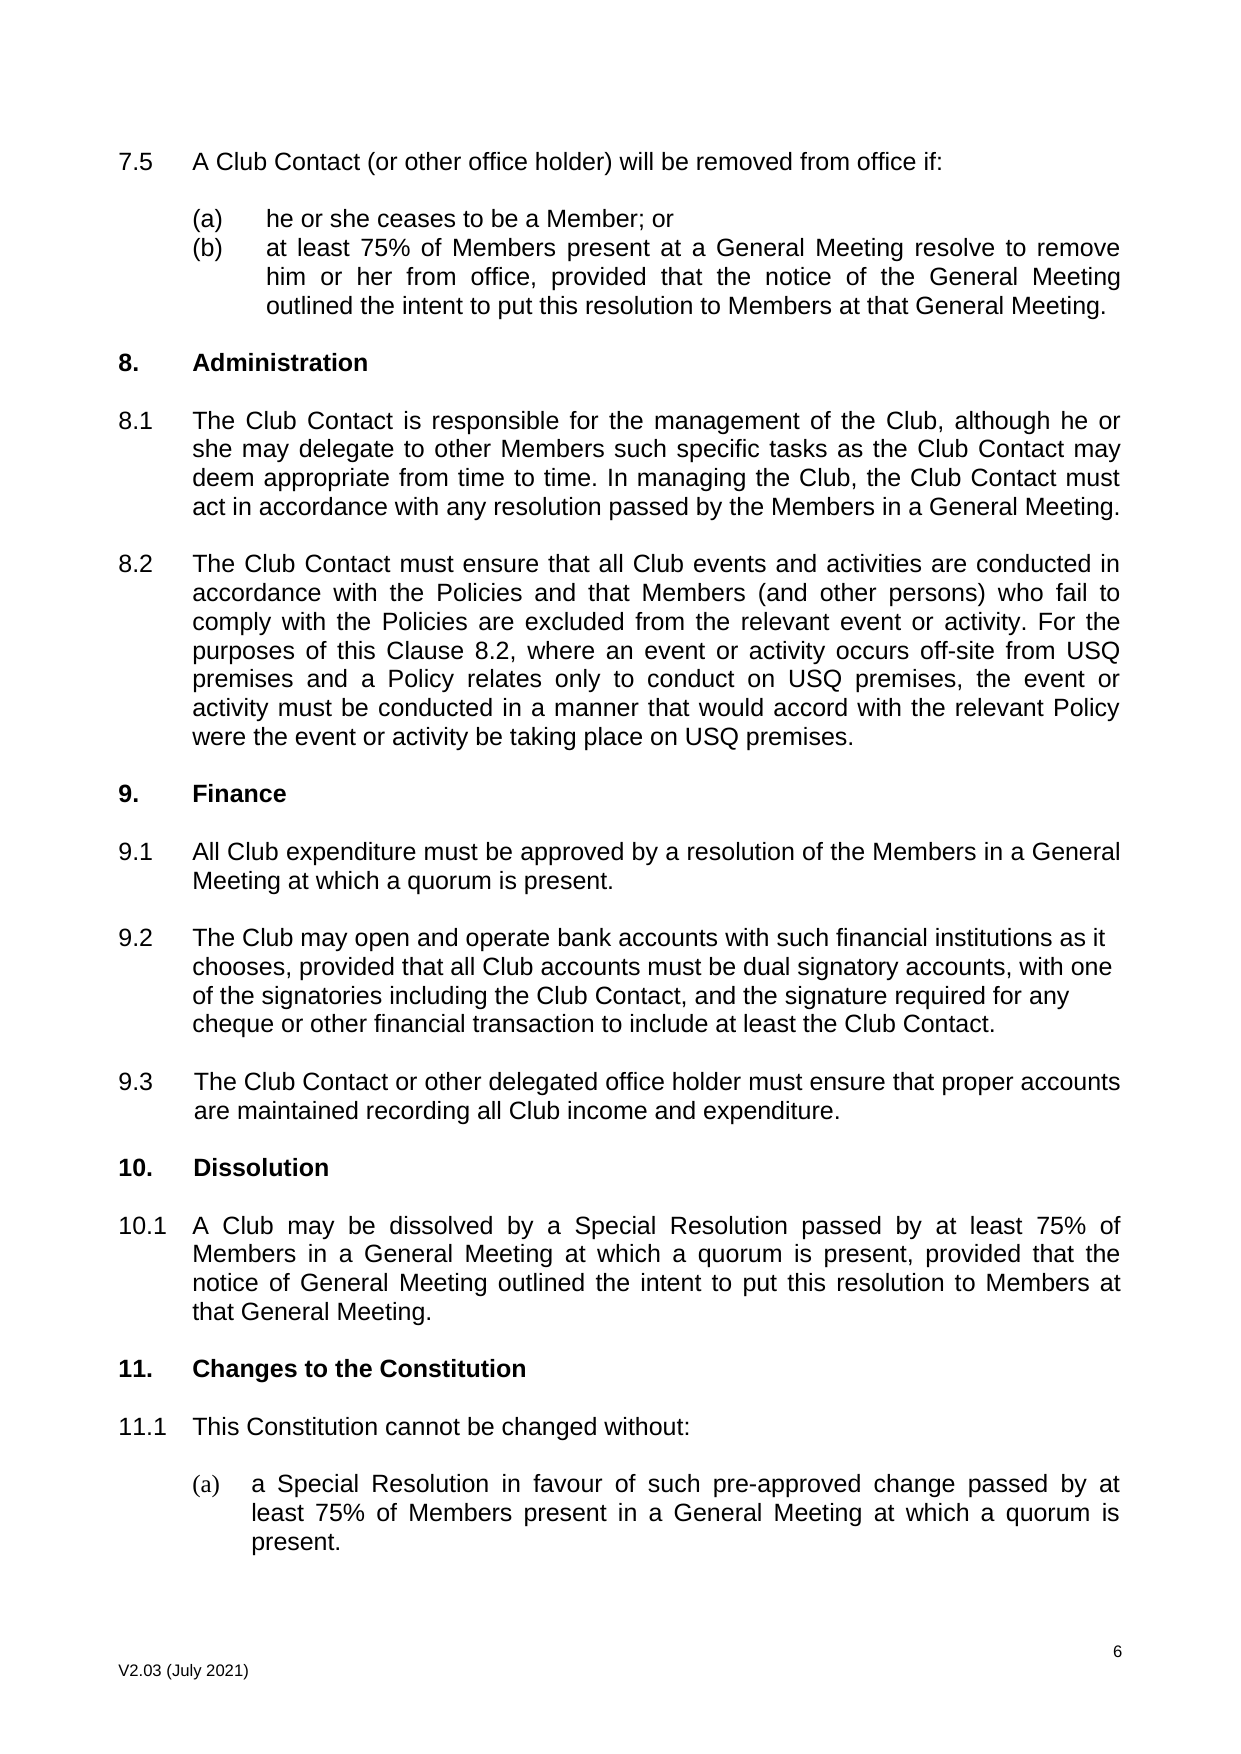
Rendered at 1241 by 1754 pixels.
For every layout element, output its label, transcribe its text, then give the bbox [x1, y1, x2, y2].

text 9.3 The Club Contact or other delegated office holder must ensure that proper accounts are maintained recording all Club income and expenditure. [118, 1067, 1122, 1124]
text 11.1 This Constitution cannot be changed without: [118, 1412, 1122, 1441]
text 9.1 All Club expenditure must be approved by a resolution of the Members in a General Meeting at which a quorum is present. [118, 837, 1122, 894]
text 7.5 A Club Contact (or other office holder) will be removed from office if: [118, 147, 1122, 176]
text 9. Finance [118, 779, 1122, 808]
list he or she ceases to be a Member; or [192, 204, 1122, 233]
text 8. Administration [118, 348, 1122, 377]
text 10.1 A Club may be dissolved by a Special Resolution passed by at least 75% of Members in a General Meeting at which a quorum is present, provided that the notice of General Meeting outlined the intent to put this resolution to Members at that General Meeting. [118, 1211, 1122, 1326]
list at least 75% of Members present at a General Meeting resolve to remove him or her from office, provided that the notice of the General Meeting outlined the intent to put this resolution to Members at that General Meeting. [192, 233, 1122, 319]
text 9.2 The Club may open and operate bank accounts with such financial institutions as it chooses, provided that all Club accounts must be dual signatory accounts, with one of the signatories including the Club Contact, and the signature required for any cheque or other financial transaction to include at least the Club Contact. [118, 923, 1122, 1038]
text 8.2 The Club Contact must ensure that all Club events and activities are conducted in accordance with the Policies and that Members (and other persons) who fail to comply with the Policies are excluded from the relevant event or activity. For the purposes of this Clause 8.2, where an event or activity occurs off-site from USQ premises and a Policy relates only to conduct on USQ premises, the event or activity must be conducted in a manner that would accord with the relevant Policy were the event or activity be taking place on USQ premises. [118, 549, 1122, 751]
text 8.1 The Club Contact is responsible for the management of the Club, although he or she may delegate to other Members such specific tasks as the Club Contact may deem appropriate from time to time. In managing the Club, the Club Contact must act in accordance with any resolution passed by the Members in a General Meeting. [118, 406, 1122, 521]
list a Special Resolution in favour of such pre-approved change passed by at least 75% of Members present in a General Meeting at which a quorum is present. [192, 1469, 1122, 1556]
text 10. Dissolution [118, 1153, 1122, 1182]
text 11. Changes to the Constitution [118, 1354, 1122, 1383]
